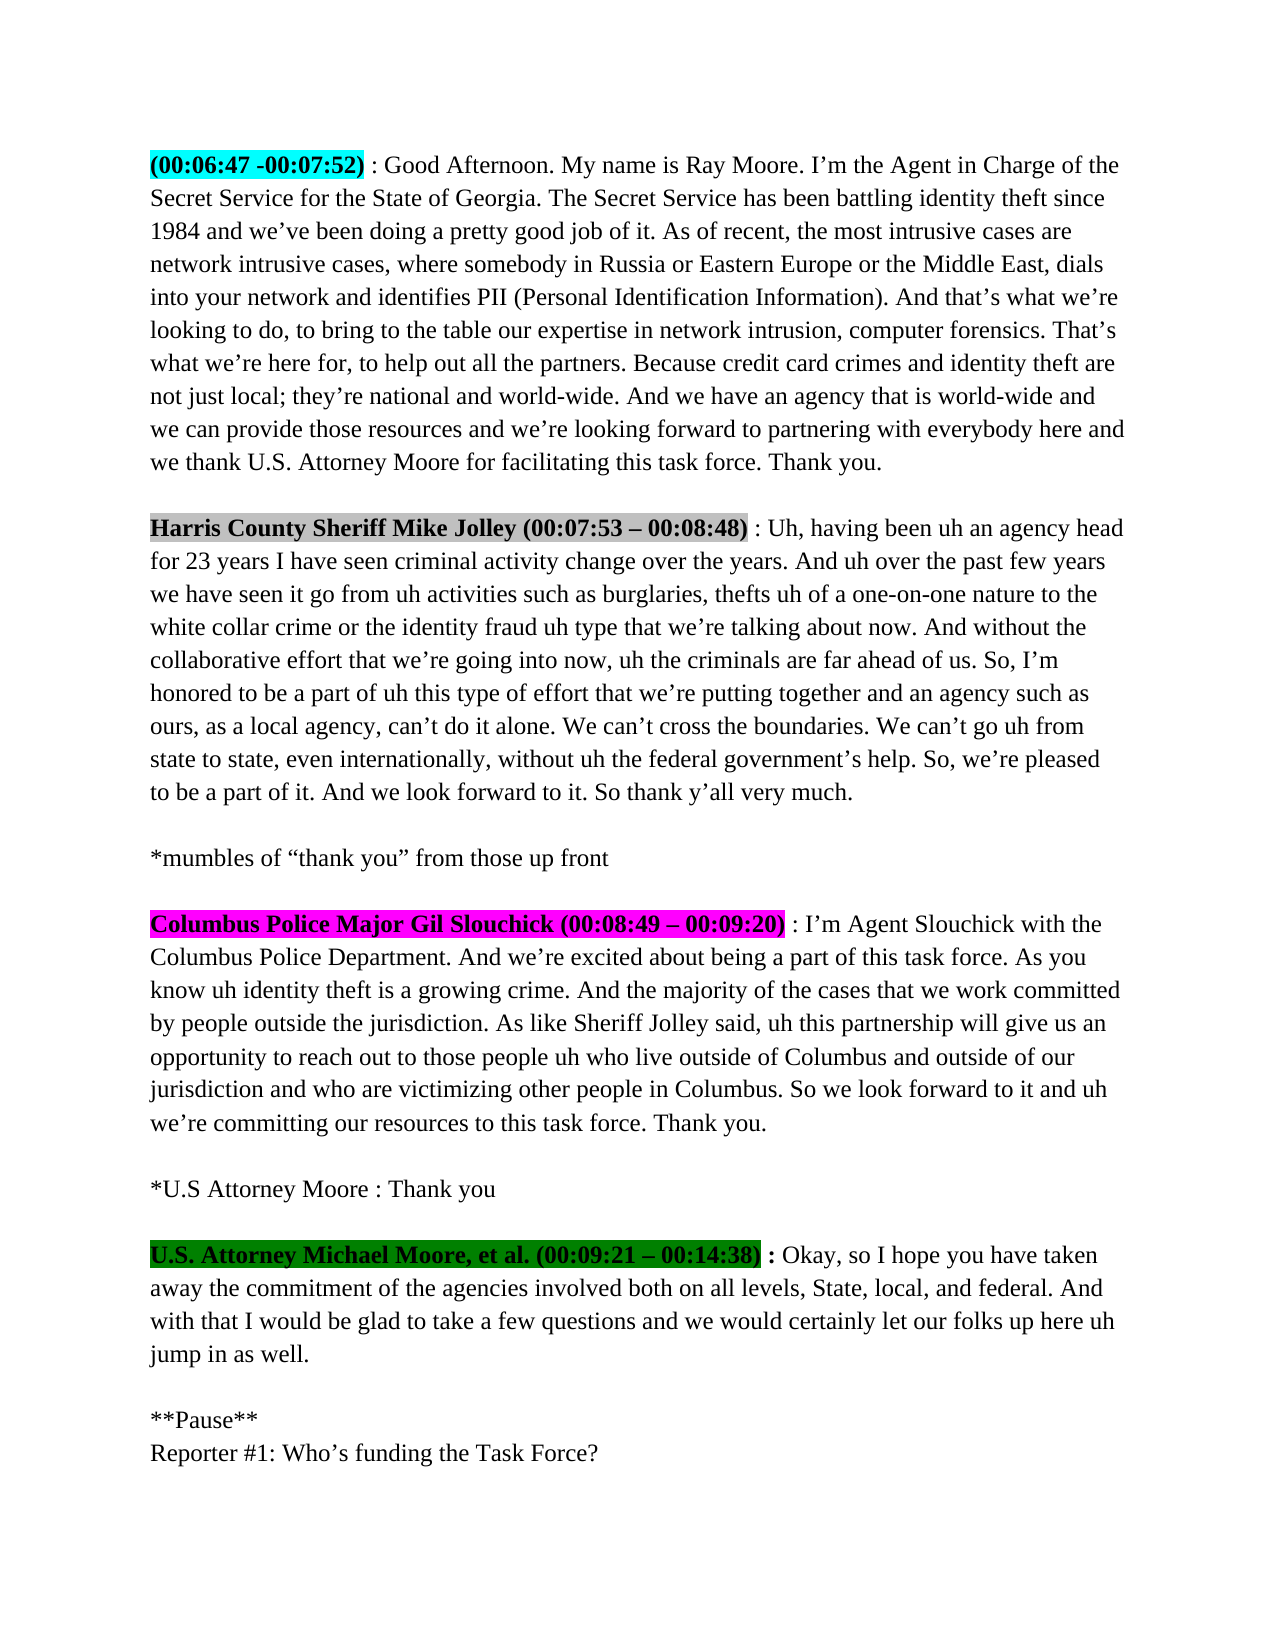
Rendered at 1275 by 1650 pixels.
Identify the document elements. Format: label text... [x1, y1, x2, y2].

text U.S. Attorney Michael Moore, et al. (00:09:21 – 00:14:38) : Okay, so I hope you have taken away the commitment of the agencies involved both on all levels, State, local, and federal. And with that I would be glad to take a few questions and we would certainly let our folks up here uh jump in as well. [150, 1240, 1125, 1367]
text Columbus Police Major Gil Slouchick (00:08:49 – 00:09:20) : I’m Agent Slouchick with the Columbus Police Department. And we’re excited about being a part of this task force. As you know uh identity theft is a growing crime. And the majority of the cases that we work committed by people outside the jurisdiction. As like Sheriff Jolley said, uh this partnership will give us an opportunity to reach out to those people uh who live outside of Columbus and outside of our jurisdiction and who are victimizing other people in Columbus. So we look forward to it and uh we’re committing our resources to this task force. Thank you. [150, 909, 1125, 1136]
text *U.S Attorney Moore : Thank you [150, 1174, 1125, 1202]
text (00:06:47 -00:07:52) : Good Afternoon. My name is Ray Moore. I’m the Agent in Charge of the Secret Service for the State of Georgia. The Secret Service has been battling identity theft since 1984 and we’ve been doing a pretty good job of it. As of recent, the most intrusive cases are network intrusive cases, where somebody in Russia or Eastern Europe or the Middle East, dials into your network and identifies PII (Personal Identification Information). And that’s what we’re looking to do, to bring to the table our expertise in network intrusion, computer forensics. That’s what we’re here for, to help out all the partners. Because credit card crimes and identity theft are not just local; they’re national and world-wide. And we have an agency that is world-wide and we can provide those resources and we’re looking forward to partnering with everybody here and we thank U.S. Attorney Moore for facilitating this task force. Thank you. [150, 150, 1125, 476]
text *mumbles of “thank you” from those up front [150, 843, 1125, 872]
text Reporter #1: Who’s funding the Task Force? [150, 1438, 1125, 1467]
text **Pause** [150, 1405, 1125, 1433]
text Harris County Sheriff Mike Jolley (00:07:53 – 00:08:48) : Uh, having been uh an agency head for 23 years I have seen criminal activity change over the years. And uh over the past few years we have seen it go from uh activities such as burglaries, thefts uh of a one-on-one nature to the white collar crime or the identity fraud uh type that we’re talking about now. And without the collaborative effort that we’re going into now, uh the criminals are far ahead of us. So, I’m honored to be a part of uh this type of effort that we’re putting together and an agency such as ours, as a local agency, can’t do it alone. We can’t cross the boundaries. We can’t go uh from state to state, even internationally, without uh the federal government’s help. So, we’re pleased to be a part of it. And we look forward to it. So thank y’all very much. [150, 513, 1125, 806]
